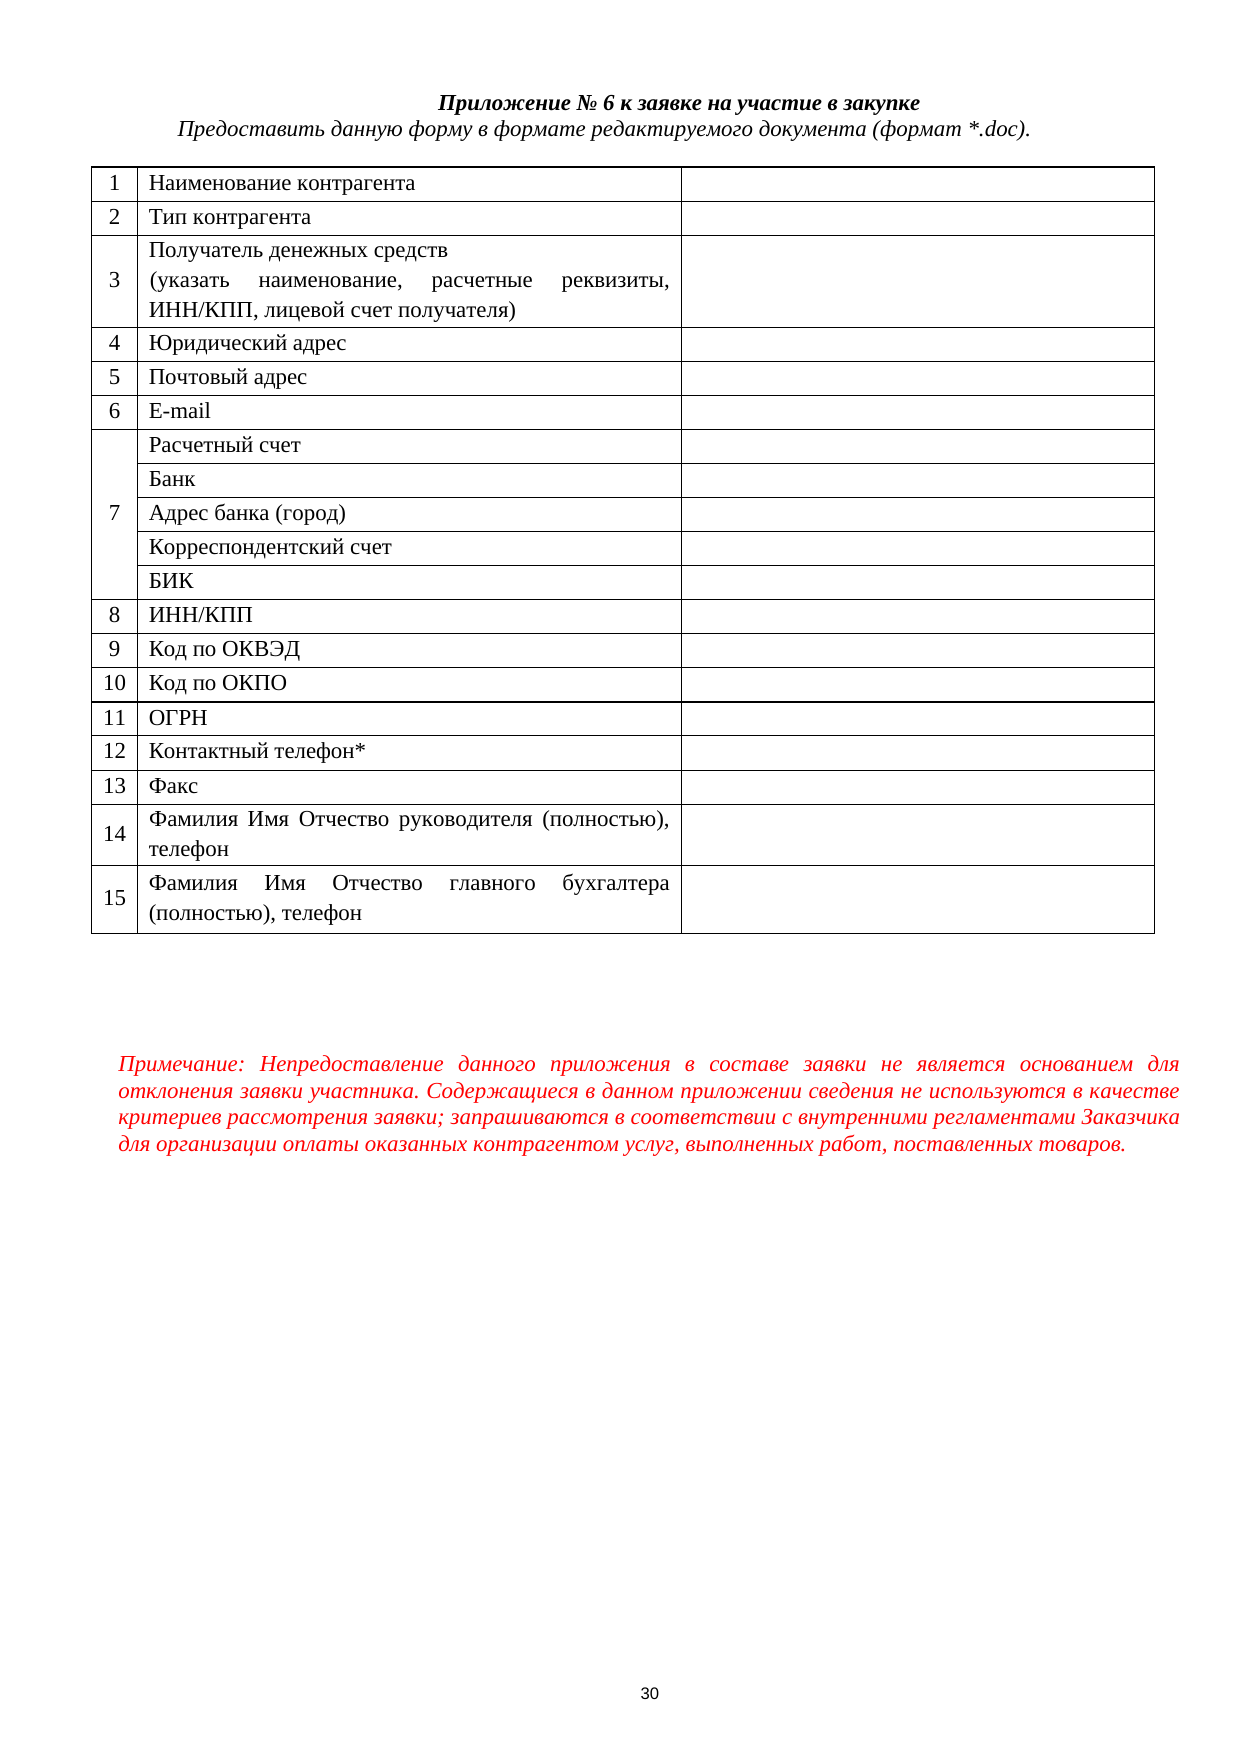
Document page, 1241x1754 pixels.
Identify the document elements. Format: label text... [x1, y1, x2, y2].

table_cell [682, 464, 1154, 497]
table_cell Почтовый адрес [138, 362, 681, 395]
table_cell Юридический адрес [138, 328, 681, 361]
text Предоставить данную форму в формате редактируемого документа (формат *.doc). [118, 115, 1181, 141]
table_cell ИНН/КПП [138, 600, 681, 633]
table_cell [682, 600, 1154, 633]
table_cell 14 [92, 805, 137, 865]
table_cell 13 [92, 771, 137, 803]
table_cell [682, 532, 1154, 565]
table_cell [682, 668, 1154, 701]
table_cell 2 [92, 202, 137, 234]
table_cell Получатель денежных средств (указать наименование, расчетные реквизиты, ИНН/КПП, лицевой счет получателя) [138, 236, 681, 327]
table_cell Корреспондентский счет [138, 532, 681, 565]
table_cell 4 [92, 328, 137, 361]
table_cell [682, 328, 1154, 361]
table_cell [682, 771, 1154, 803]
table_cell [682, 634, 1154, 667]
table_cell [682, 236, 1154, 327]
table_header Наименование контрагента [138, 168, 681, 201]
table_cell 6 [92, 396, 137, 429]
table_cell 10 [92, 668, 137, 701]
text Примечание: Непредоставление данного приложения в составе заявки не является основанием для отклонения заявки участника. Содержащиеся в данном приложении сведения не используются в качестве критериев рассмотрения заявки; запрашиваются в соответствии с внутренними регламентами Заказчика для организации оплаты оказанных контрагентом услуг, выполненных работ, поставленных товаров. [118, 1051, 1181, 1156]
table_cell 7 [92, 430, 137, 599]
table_cell 12 [92, 736, 137, 769]
table_header 1 [92, 168, 137, 201]
table_cell Код по ОКПО [138, 668, 681, 701]
table_cell [682, 498, 1154, 531]
table_cell [682, 202, 1154, 234]
table_cell [682, 566, 1154, 599]
table_header [682, 168, 1154, 201]
table_cell E-mail [138, 396, 681, 429]
text Приложение № 6 к заявке на участие в закупке [118, 89, 1181, 115]
table_cell Расчетный счет [138, 430, 681, 463]
table_cell Фамилия Имя Отчество главного бухгалтера (полностью), телефон [138, 866, 681, 932]
table_cell ОГРН [138, 703, 681, 735]
table_cell [682, 736, 1154, 769]
table_cell Фамилия Имя Отчество руководителя (полностью), телефон [138, 805, 681, 865]
table_cell 9 [92, 634, 137, 667]
table_cell 15 [92, 866, 137, 932]
table_cell Адрес банка (город) [138, 498, 681, 531]
table_cell [682, 703, 1154, 735]
table_cell Банк [138, 464, 681, 497]
table_cell [682, 396, 1154, 429]
table_cell 5 [92, 362, 137, 395]
table_cell Факс [138, 771, 681, 803]
table_cell [682, 866, 1154, 932]
table_cell 3 [92, 236, 137, 327]
table_cell БИК [138, 566, 681, 599]
table_cell Тип контрагента [138, 202, 681, 234]
table_cell [682, 362, 1154, 395]
table_cell [682, 805, 1154, 865]
table_cell 8 [92, 600, 137, 633]
table_cell [682, 430, 1154, 463]
table_cell 11 [92, 703, 137, 735]
table_cell Контактный телефон* [138, 736, 681, 769]
table_cell Код по ОКВЭД [138, 634, 681, 667]
